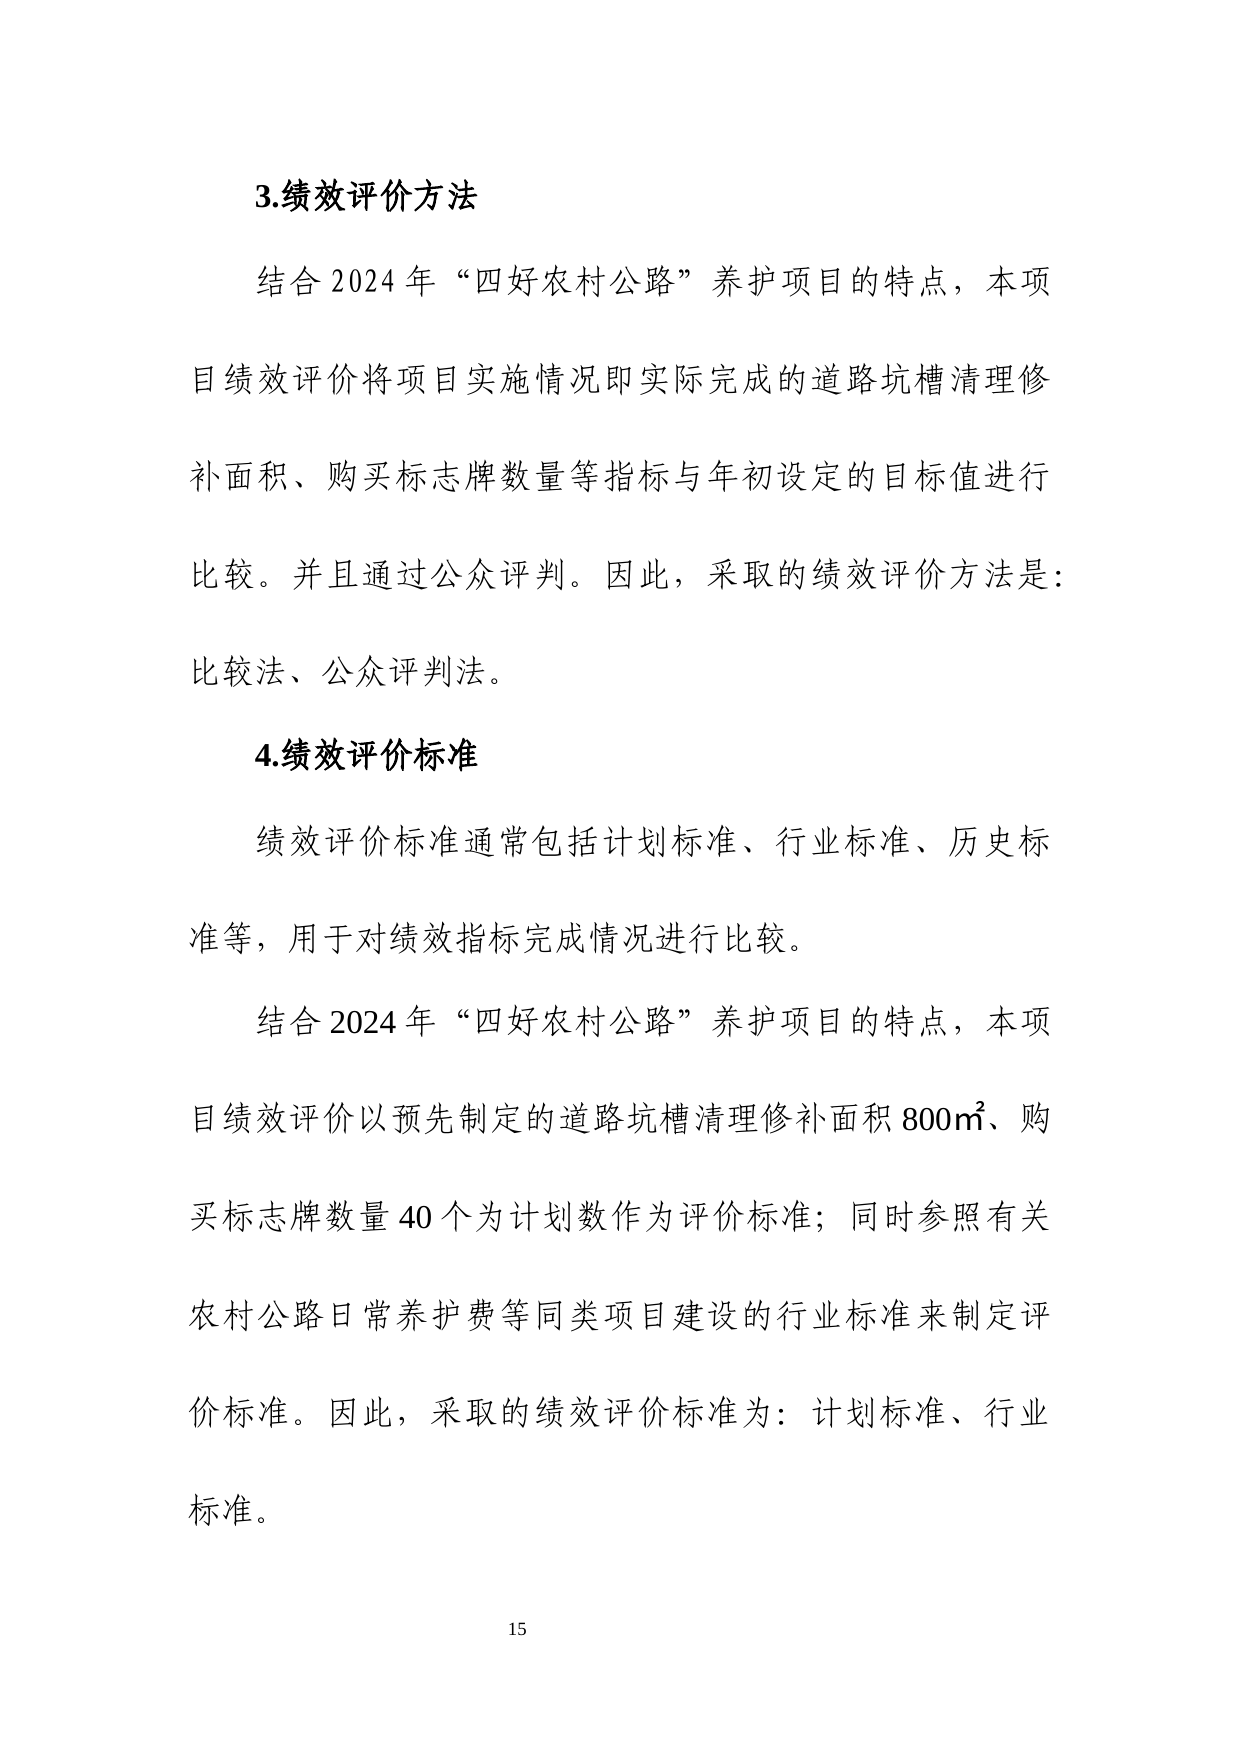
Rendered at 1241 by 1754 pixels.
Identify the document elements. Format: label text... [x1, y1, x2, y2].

text 结合2024年“四好农村公路”养护项目的特点，本项目绩效评价将项目实施情况即实际完成的道路坑槽清理修补面积、购买标志牌数量等指标与年初设定的目标值进行比较。并且通过公众评判。因此，采取的绩效评价方法是：比较法、公众评判法。 [187, 247, 1053, 702]
text 4.绩效评价标准 [187, 721, 1053, 786]
text 3.绩效评价方法 [187, 162, 1053, 227]
text 结合2024年“四好农村公路”养护项目的特点，本项目绩效评价以预先制定的道路坑槽清理修补面积800㎡、购买标志牌数量40个为计划数作为评价标准；同时参照有关农村公路日常养护费等同类项目建设的行业标准来制定评价标准。因此，采取的绩效评价标准为：计划标准、行业标准。 [187, 988, 1053, 1540]
text 绩效评价标准通常包括计划标准、行业标准、历史标准等，用于对绩效指标完成情况进行比较。 [187, 806, 1053, 969]
